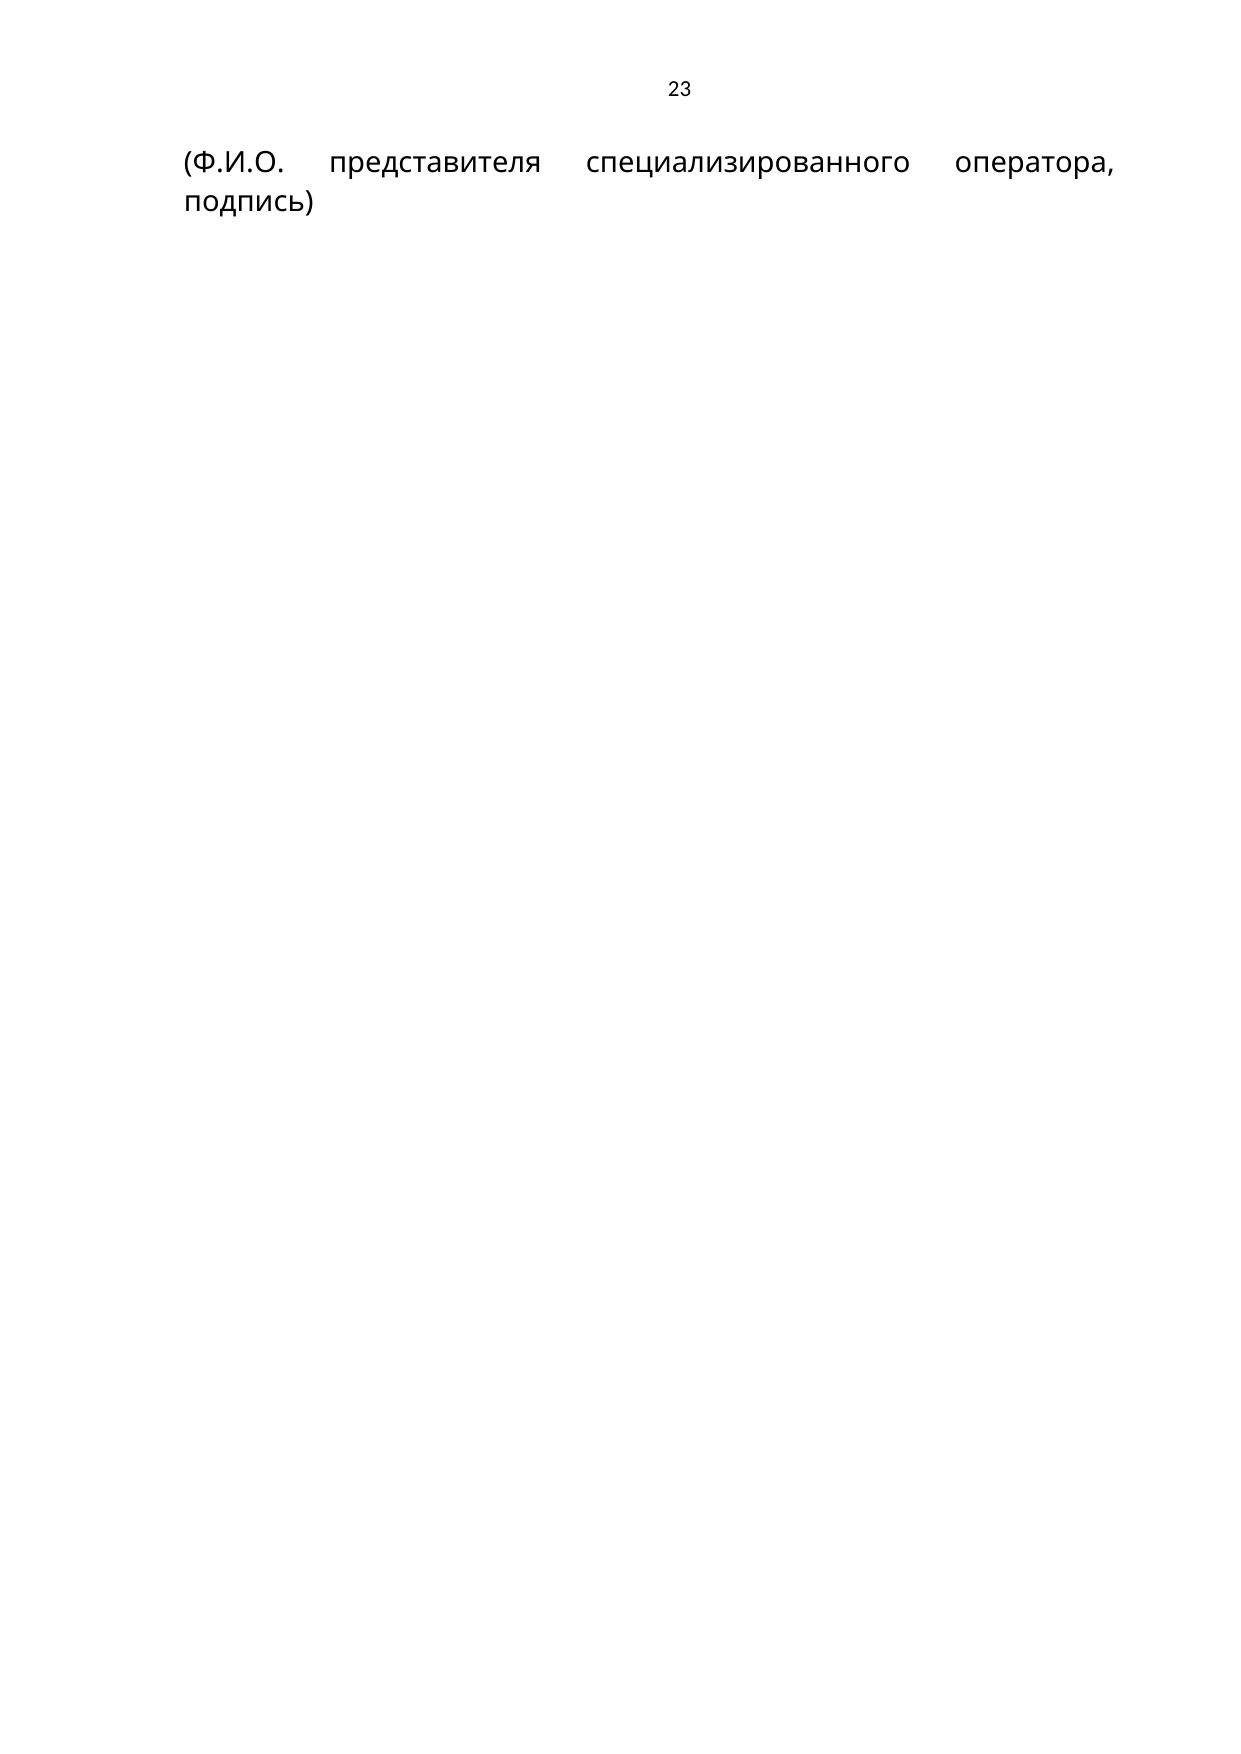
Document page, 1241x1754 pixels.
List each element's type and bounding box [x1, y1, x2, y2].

table_cell [177, 130, 1122, 271]
